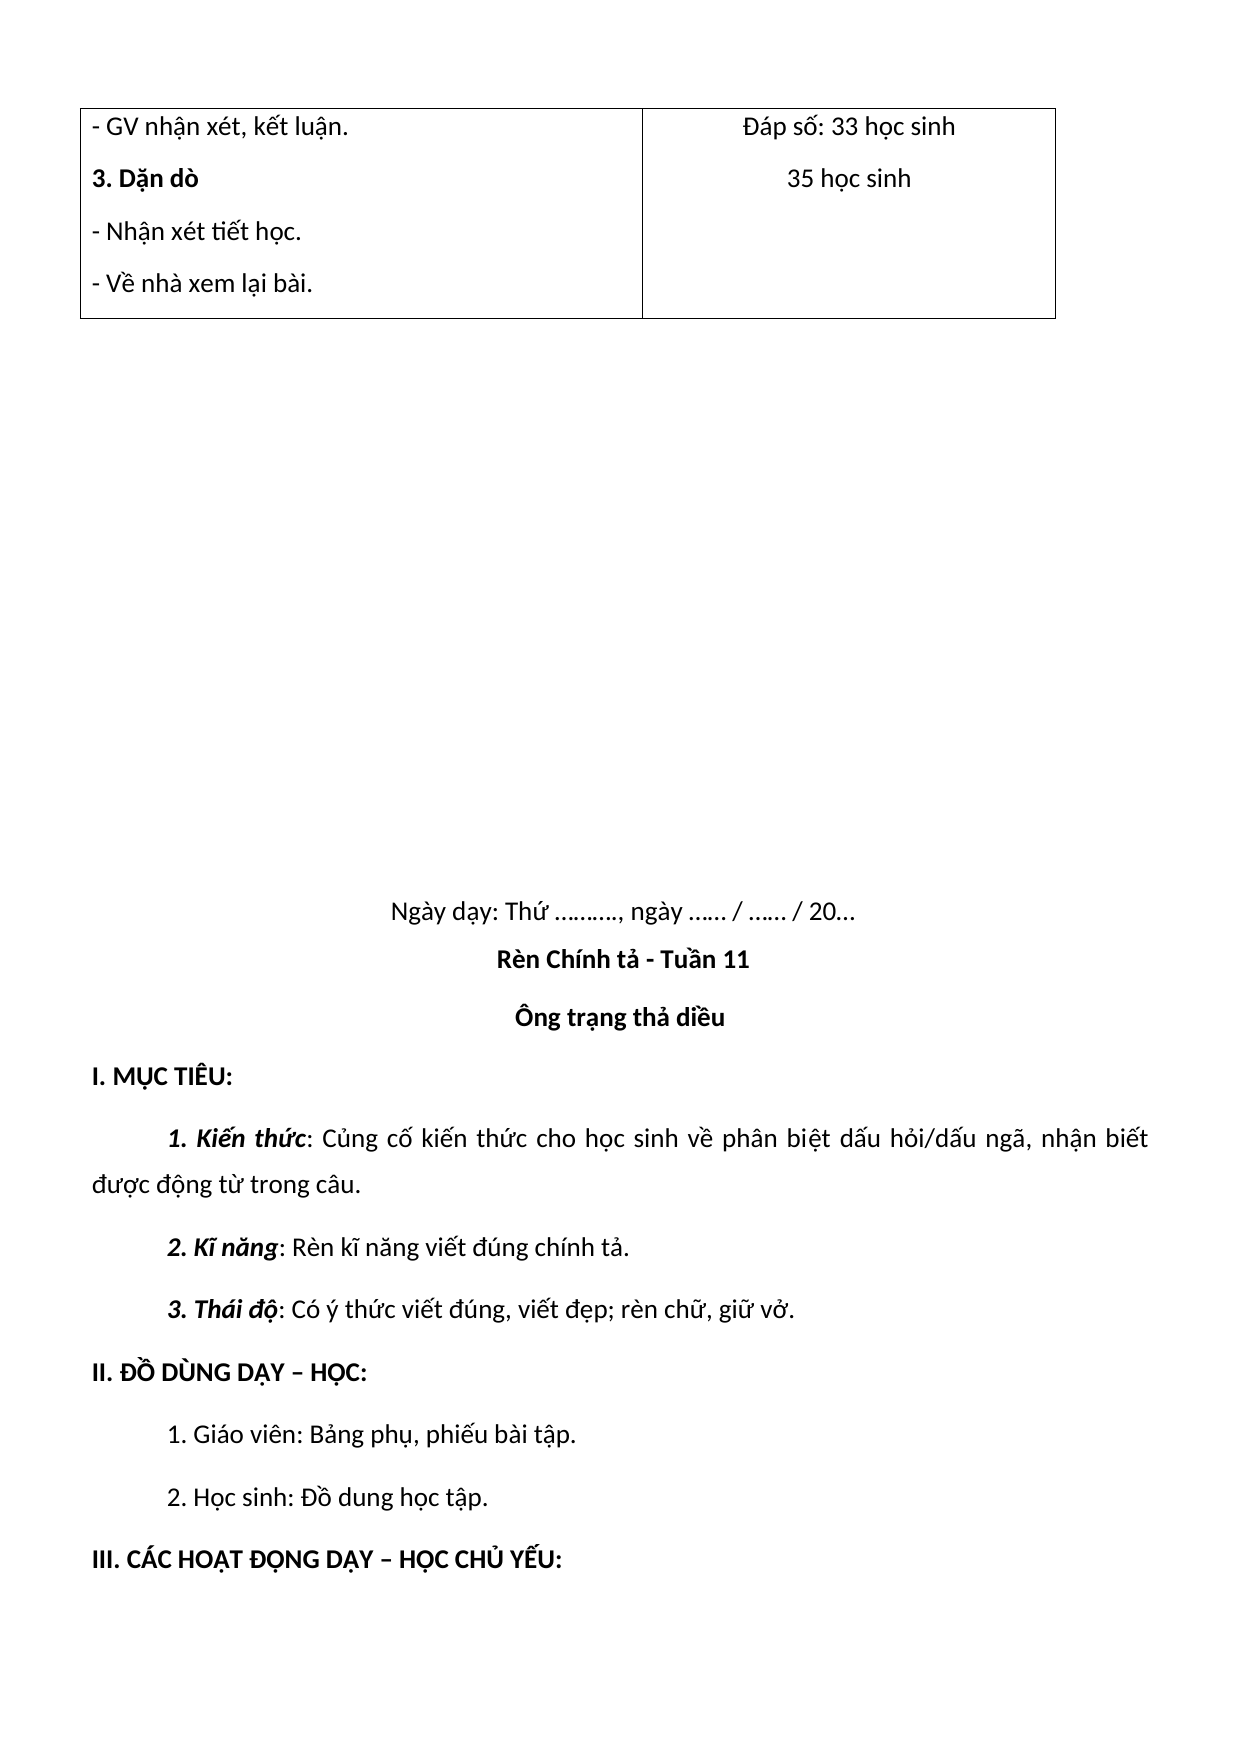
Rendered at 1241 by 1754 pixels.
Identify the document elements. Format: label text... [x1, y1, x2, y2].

text 2. Học sinh: Đồ dung học tập. [92, 1480, 1148, 1513]
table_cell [643, 109, 1055, 318]
text 1. Giáo viên: Bảng phụ, phiếu bài tập. [92, 1417, 1148, 1450]
text 2. Kĩ năng: Rèn kĩ năng viết đúng chính tả. [92, 1230, 1148, 1263]
text III. CÁC HOẠT ĐỘNG DẠY – HỌC CHỦ YẾU: [92, 1542, 1148, 1575]
text 1. Kiến thức: Củng cố kiến thức cho học sinh về phân biệt dấu hỏi/dấu ngã, nhận biết được động từ trong câu. [92, 1122, 1148, 1200]
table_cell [81, 109, 642, 318]
text Rèn Chính tả - Tuần 11 [92, 942, 1148, 975]
text Ông trạng thả diều [92, 1001, 1148, 1033]
text I. MỤC TIÊU: [92, 1059, 1148, 1092]
text Ngày dạy: Thứ ………., ngày …… / …… / 20… [109, 894, 1137, 928]
text II. ĐỒ DÙNG DẠY – HỌC: [92, 1355, 1148, 1388]
text 3. Thái độ: Có ý thức viết đúng, viết đẹp; rèn chữ, giữ vở. [92, 1292, 1148, 1325]
